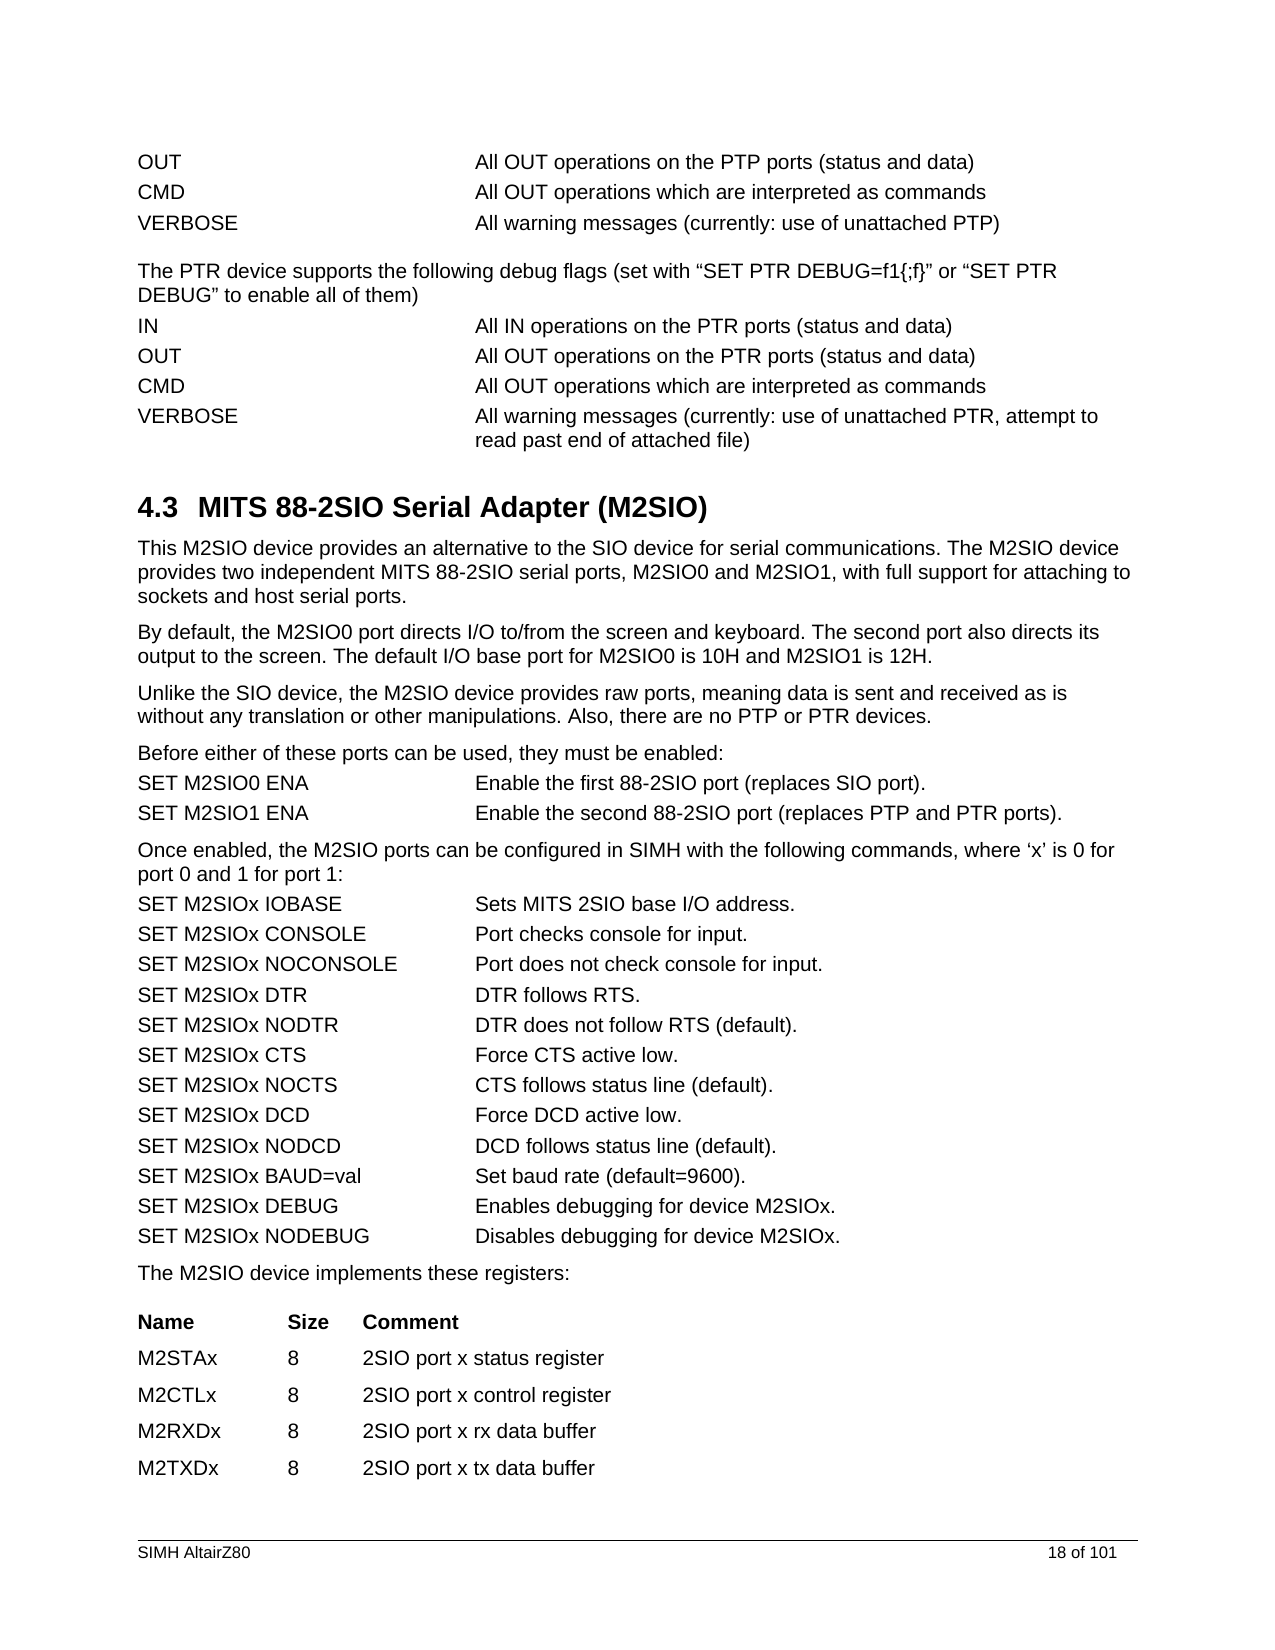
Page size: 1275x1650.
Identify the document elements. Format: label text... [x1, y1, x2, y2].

text SET M2SIO0 ENA Enable the first 88-2SIO port (replaces SIO port). [137, 771, 1138, 795]
text SET M2SIOx NODTR DTR does not follow RTS (default). [137, 1013, 1138, 1037]
text IN All IN operations on the PTR ports (status and data) [137, 313, 1138, 337]
text SET M2SIOx IOBASE Sets MITS 2SIO base I/O address. [137, 892, 1138, 916]
text OUT All OUT operations on the PTP ports (status and data) [137, 150, 1138, 174]
text M2CTLx 8 2SIO port x control register [137, 1382, 1138, 1406]
text SET M2SIOx NODCD DCD follows status line (default). [137, 1133, 1138, 1157]
text The M2SIO device implements these registers: [137, 1261, 1138, 1284]
text By default, the M2SIO0 port directs I/O to/from the screen and keyboard. The second port also directs its output to the screen. The default I/O base port for M2SIO0 is 10H and M2SIO1 is 12H. [137, 620, 1138, 668]
text VERBOSE All warning messages (currently: use of unattached PTR, attempt to read past end of attached file) [137, 404, 1138, 452]
text M2RXDx 8 2SIO port x rx data buffer [137, 1419, 1138, 1443]
text SET M2SIO1 ENA Enable the second 88-2SIO port (replaces PTP and PTR ports). [137, 801, 1138, 825]
text OUT All OUT operations on the PTR ports (status and data) [137, 344, 1138, 368]
text SET M2SIOx BAUD=val Set baud rate (default=9600). [137, 1164, 1138, 1188]
text SET M2SIOx CTS Force CTS active low. [137, 1043, 1138, 1067]
text Name Size Comment [137, 1309, 1138, 1333]
text SET M2SIOx CONSOLE Port checks console for input. [137, 922, 1138, 946]
text SET M2SIOx NODEBUG Disables debugging for device M2SIOx. [137, 1224, 1138, 1248]
text SET M2SIOx NOCONSOLE Port does not check console for input. [137, 952, 1138, 976]
text CMD All OUT operations which are interpreted as commands [137, 180, 1138, 204]
text Before either of these ports can be used, they must be enabled: [137, 741, 1138, 765]
text VERBOSE All warning messages (currently: use of unattached PTP) [137, 210, 1138, 234]
subtitle MITS 88-2SIO Serial Adapter (M2SIO) [137, 489, 1138, 523]
text The PTR device supports the following debug flags (set with “SET PTR DEBUG=f1{;f}” or “SET PTR DEBUG” to enable all of them) [137, 259, 1138, 307]
text CMD All OUT operations which are interpreted as commands [137, 374, 1138, 398]
text M2STAx 8 2SIO port x status register [137, 1346, 1138, 1370]
text SET M2SIOx NOCTS CTS follows status line (default). [137, 1073, 1138, 1097]
text Unlike the SIO device, the M2SIO device provides raw ports, meaning data is sent and received as is without any translation or other manipulations. Also, there are no PTP or PTR devices. [137, 680, 1138, 728]
text Once enabled, the M2SIO ports can be configured in SIMH with the following commands, where ‘x’ is 0 for port 0 and 1 for port 1: [137, 838, 1138, 886]
text SET M2SIOx DTR DTR follows RTS. [137, 982, 1138, 1006]
text SET M2SIOx DCD Force DCD active low. [137, 1103, 1138, 1127]
text M2TXDx 8 2SIO port x tx data buffer [137, 1455, 1138, 1479]
text SET M2SIOx DEBUG Enables debugging for device M2SIOx. [137, 1194, 1138, 1218]
text This M2SIO device provides an alternative to the SIO device for serial communications. The M2SIO device provides two independent MITS 88-2SIO serial ports, M2SIO0 and M2SIO1, with full support for attaching to sockets and host serial ports. [137, 536, 1138, 607]
